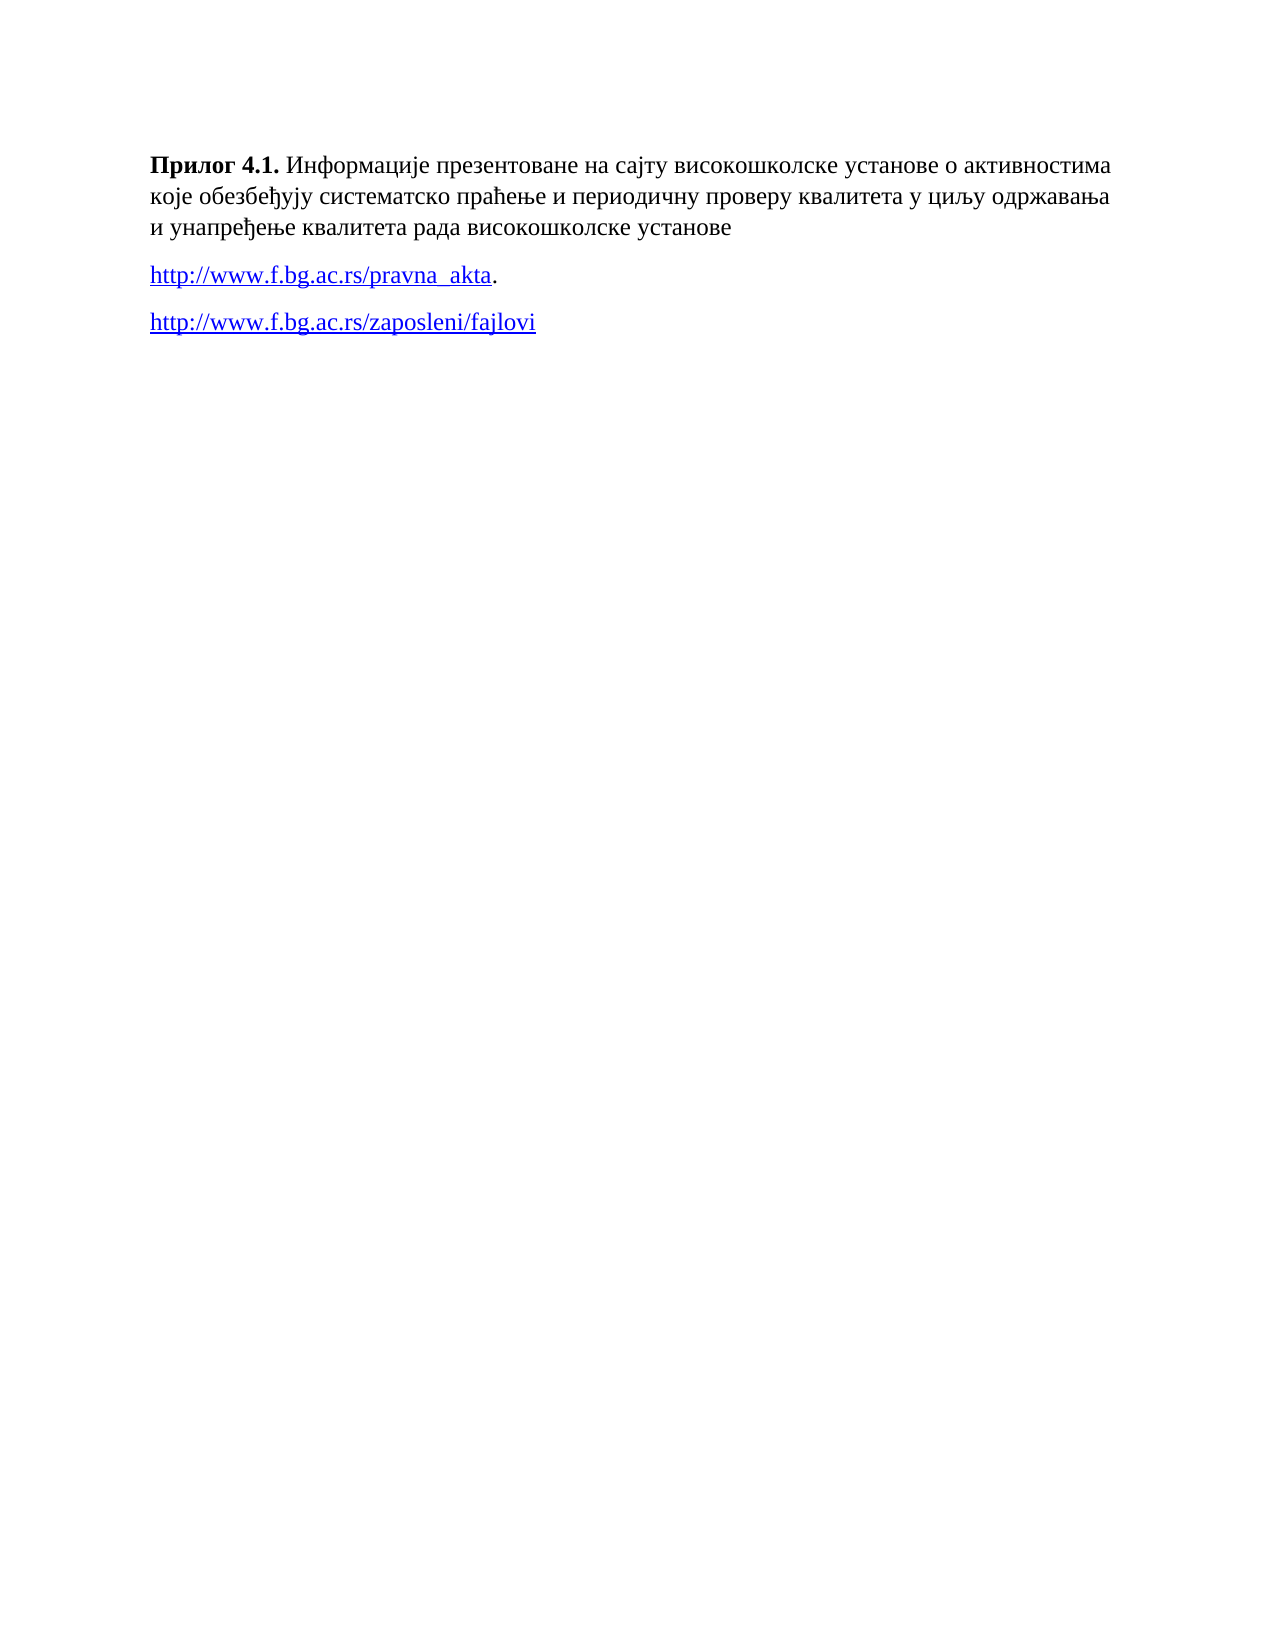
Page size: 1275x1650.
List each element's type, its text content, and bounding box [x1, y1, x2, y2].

text http://www.f.bg.ac.rs/pravna_akta. [150, 260, 1125, 288]
text http://www.f.bg.ac.rs/zaposleni/fajlovi [150, 307, 1125, 336]
text Прилог 4.1. Информације презентоване на сајту високошколске установе о активностима које обезбеђују систематско праћење и периодичну проверу квалитета у циљу одржавања и унапређење квалитета рада високошколске установе [150, 150, 1125, 241]
